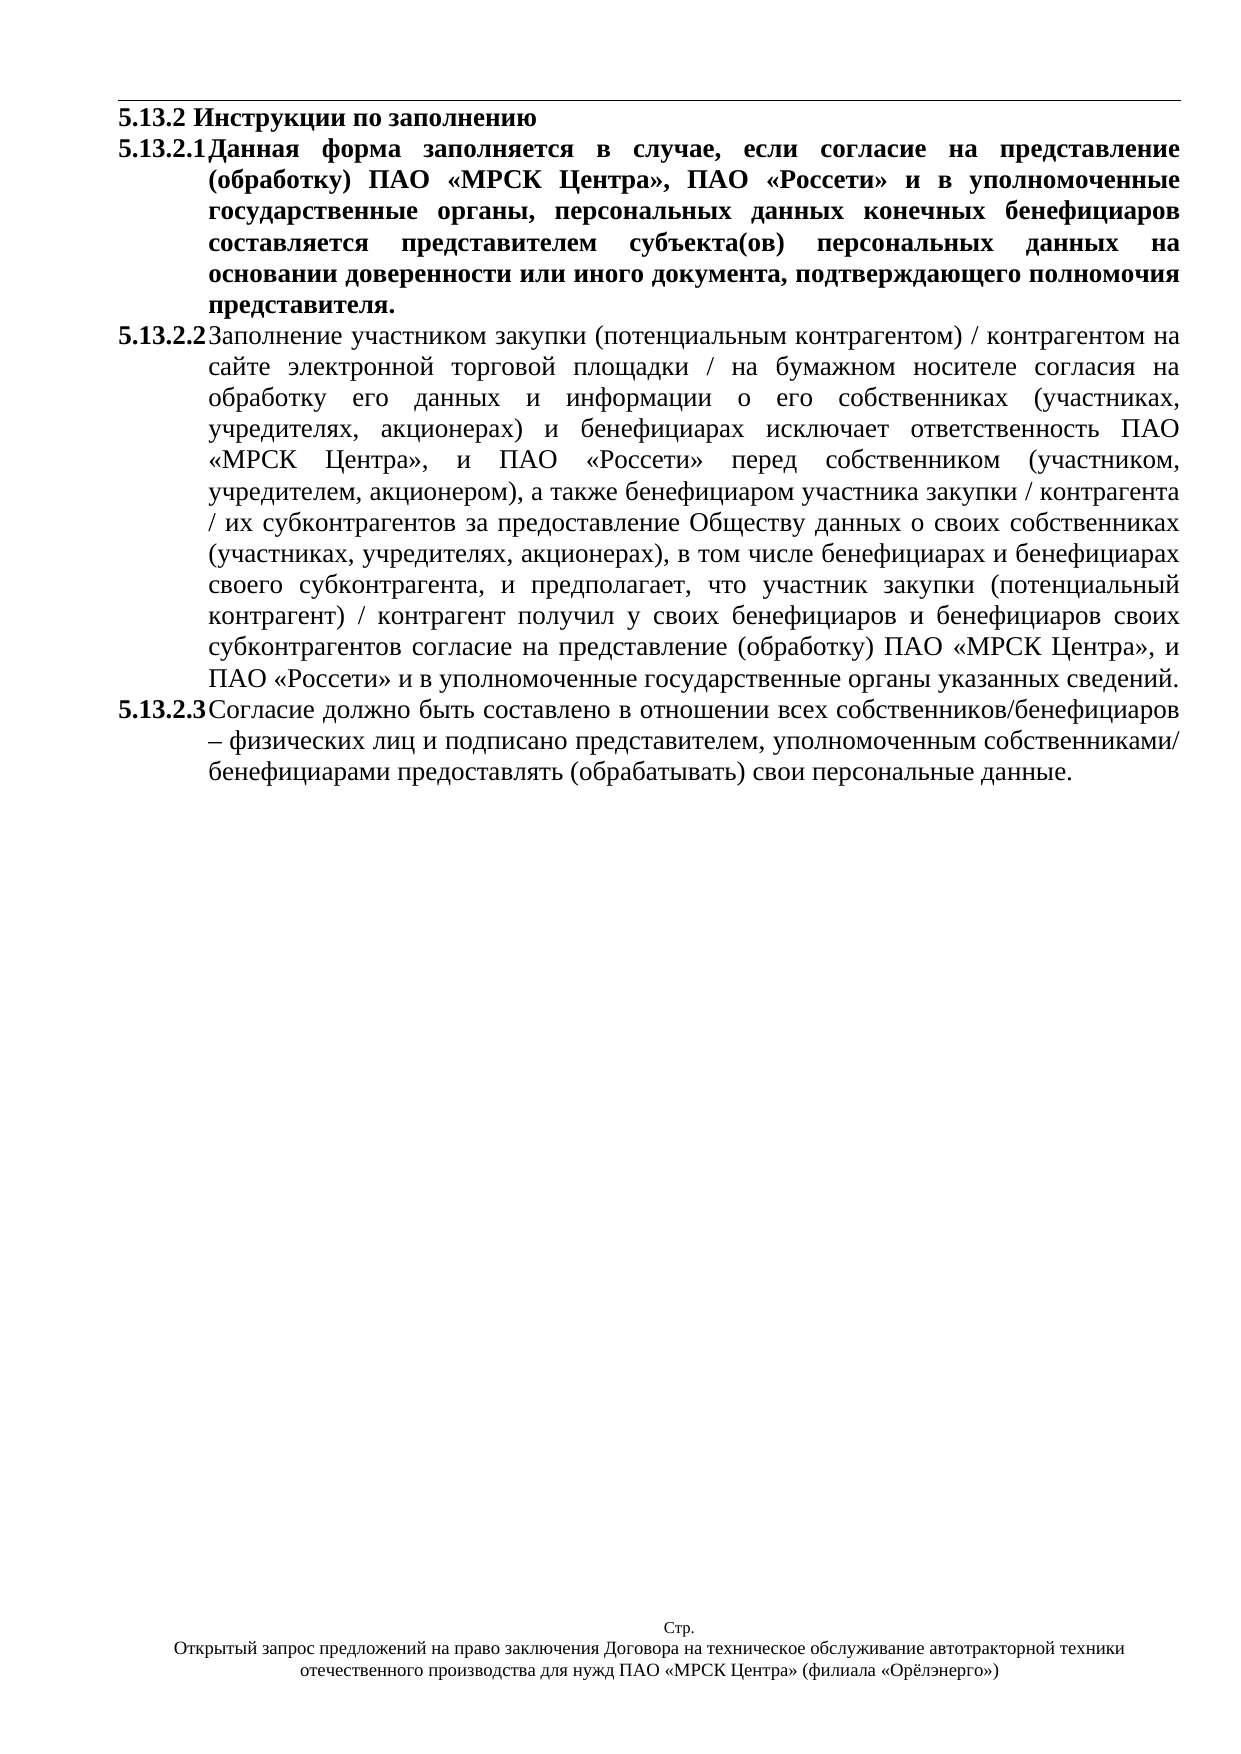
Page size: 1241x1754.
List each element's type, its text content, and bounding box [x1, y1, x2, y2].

subtitle Инструкции по заполнению [118, 101, 1181, 132]
list Данная форма заполняется в случае, если согласие на представление (обработку) ПАО «МРСК Центра», ПАО «Россети» и в уполномоченные государственные органы, персональных данных конечных бенефициаров составляется представителем субъекта(ов) персональных данных на основании доверенности или иного документа, подтверждающего полномочия представителя. [118, 132, 1181, 319]
list Согласие должно быть составлено в отношении всех собственников/бенефициаров – физических лиц и подписано представителем, уполномоченным собственниками/ бенефициарами предоставлять (обрабатывать) свои персональные данные. [118, 693, 1181, 786]
list Заполнение участником закупки (потенциальным контрагентом) / контрагентом на сайте электронной торговой площадки / на бумажном носителе согласия на обработку его данных и информации о его собственниках (участниках, учредителях, акционерах) и бенефициарах исключает ответственность ПАО «МРСК Центра», и ПАО «Россети» перед собственником (участником, учредителем, акционером), а также бенефициаром участника закупки / контрагента / их субконтрагентов за предоставление Обществу данных о своих собственниках (участниках, учредителях, акционерах), в том числе бенефициарах и бенефициарах своего субконтрагента, и предполагает, что участник закупки (потенциальный контрагент) / контрагент получил у своих бенефициаров и бенефициаров своих субконтрагентов согласие на представление (обработку) ПАО «МРСК Центра», и ПАО «Россети» и в уполномоченные государственные органы указанных сведений. [118, 319, 1181, 693]
